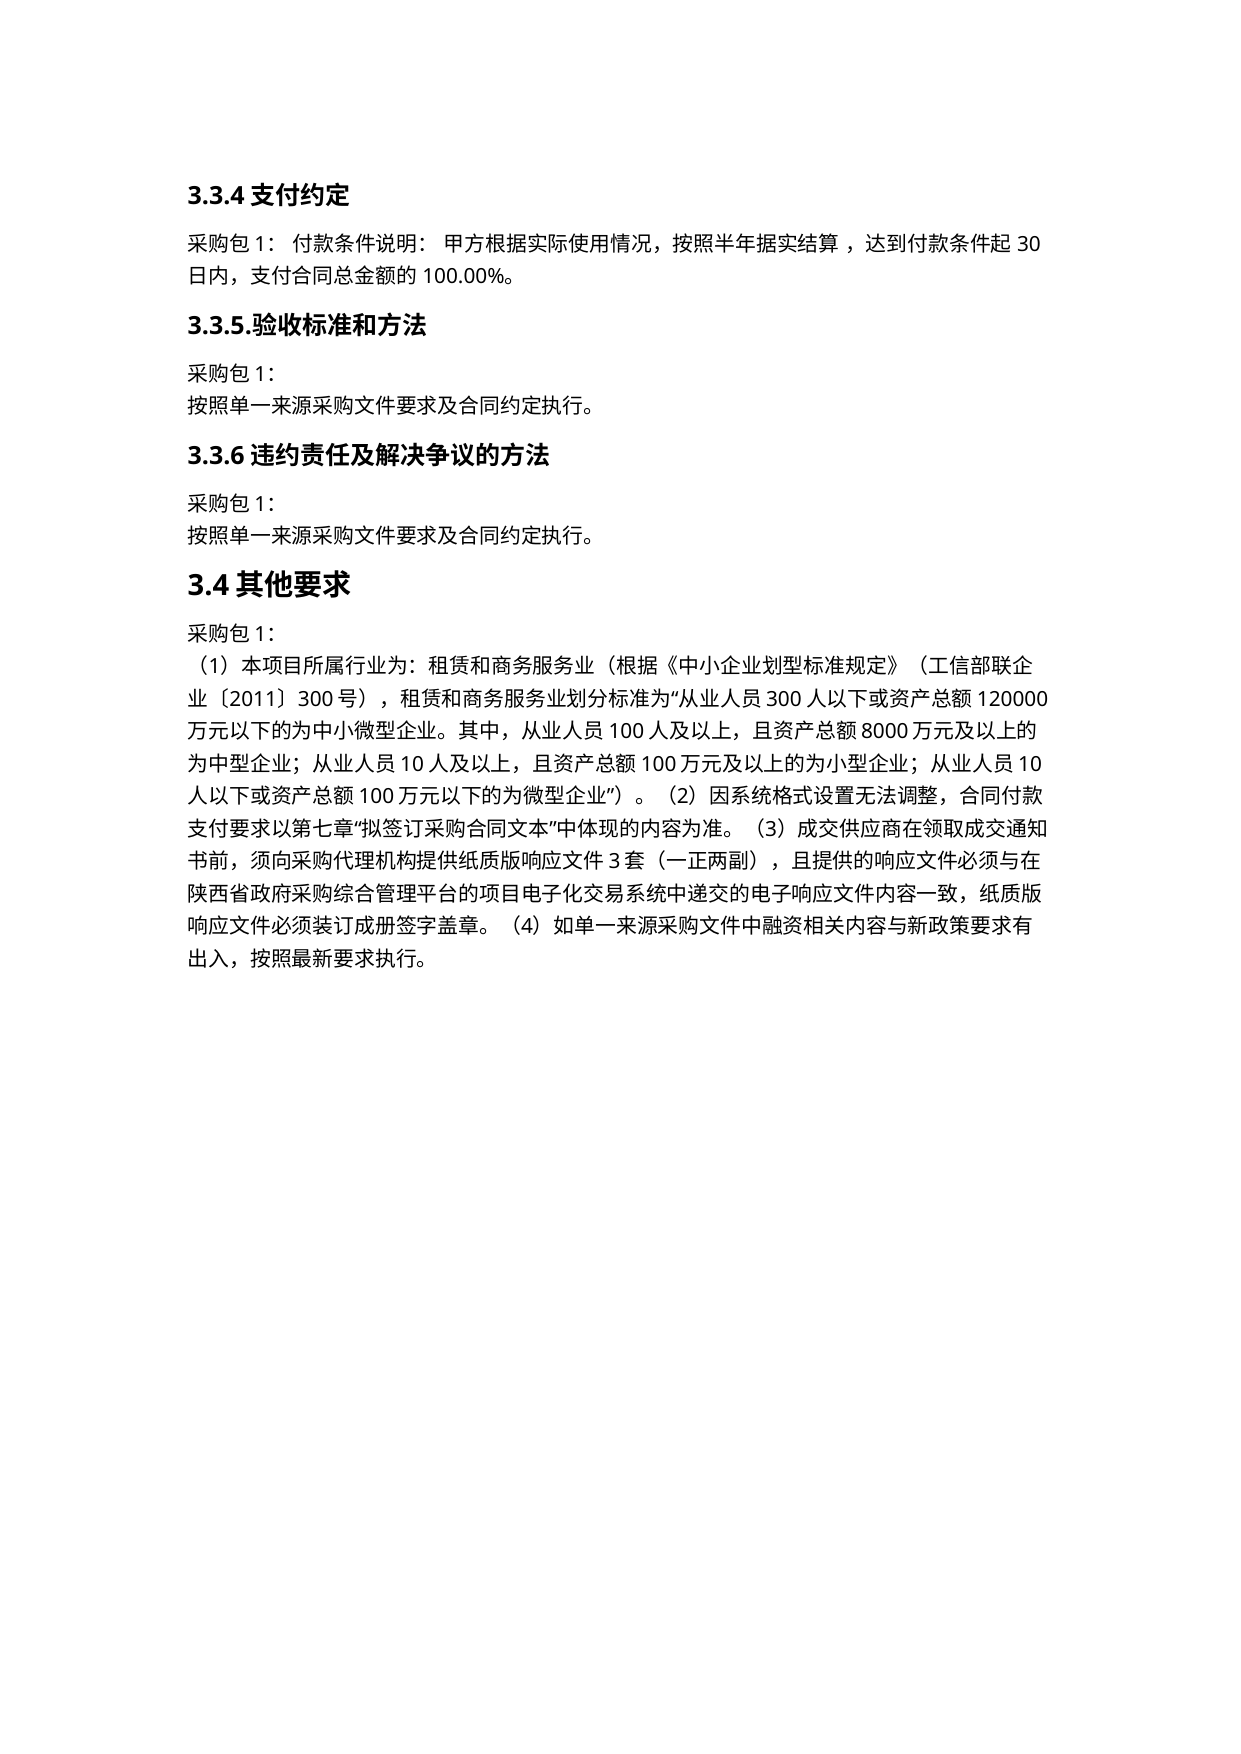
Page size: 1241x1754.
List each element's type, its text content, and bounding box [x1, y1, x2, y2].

text 3.3.4支付约定 [187, 162, 1053, 227]
text 采购包1： [187, 357, 1053, 389]
text 采购包1： [187, 487, 1053, 519]
text 3.3.6违约责任及解决争议的方法 [187, 422, 1053, 487]
text 采购包1： [187, 617, 1053, 649]
text 采购包1： 付款条件说明： 甲方根据实际使用情况，按照半年据实结算 ，达到付款条件起 30 日内，支付合同总金额的 100.00%。 [187, 227, 1053, 292]
text 按照单一来源采购文件要求及合同约定执行。 [187, 519, 1053, 552]
text 3.4其他要求 [187, 552, 1053, 617]
text 3.3.5.验收标准和方法 [187, 292, 1053, 357]
text （1）本项目所属行业为：租赁和商务服务业（根据《中小企业划型标准规定》（工信部联企业〔2011〕300号），租赁和商务服务业划分标准为“从业人员300人以下或资产总额120000万元以下的为中小微型企业。其中，从业人员100人及以上，且资产总额8000万元及以上的为中型企业；从业人员10人及以上，且资产总额100万元及以上的为小型企业；从业人员10人以下或资产总额100万元以下的为微型企业”）。（2）因系统格式设置无法调整，合同付款支付要求以第七章“拟签订采购合同文本”中体现的内容为准。（3）成交供应商在领取成交通知书前，须向采购代理机构提供纸质版响应文件3套（一正两副），且提供的响应文件必须与在陕西省政府采购综合管理平台的项目电子化交易系统中递交的电子响应文件内容一致，纸质版响应文件必须装订成册签字盖章。（4）如单一来源采购文件中融资相关内容与新政策要求有出入，按照最新要求执行。 [187, 649, 1053, 974]
text 按照单一来源采购文件要求及合同约定执行。 [187, 389, 1053, 422]
